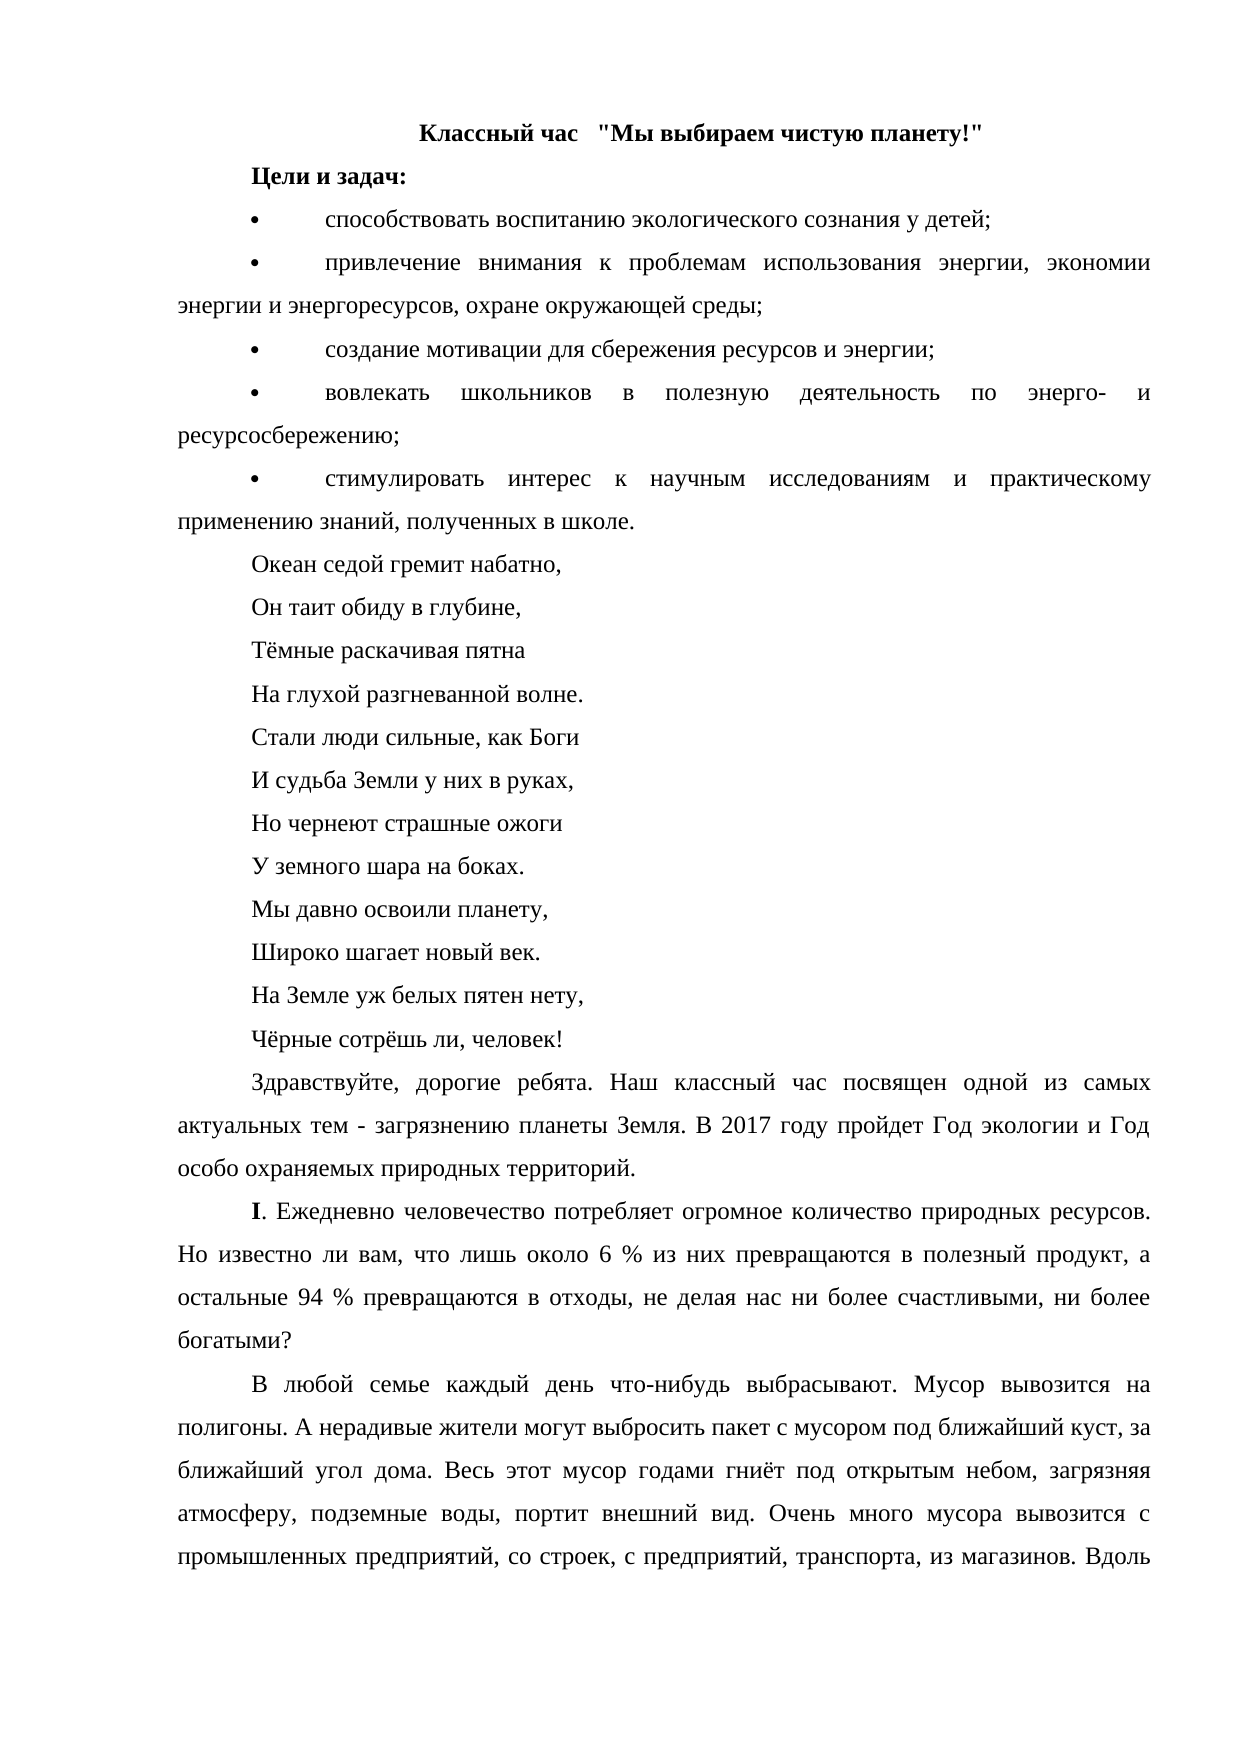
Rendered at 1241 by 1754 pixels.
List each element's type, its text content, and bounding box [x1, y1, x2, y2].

text На Земле уж белых пятен нету, [177, 981, 1152, 1009]
list вовлекать школьников в полезную деятельность по энерго- и ресурсосбережению; [177, 377, 1152, 449]
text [177, 1369, 1152, 1570]
text У земного шара на боках. [177, 851, 1152, 880]
list создание мотивации для сбережения ресурсов и энергии; [177, 334, 1152, 362]
text Мы давно освоили планету, [177, 894, 1152, 923]
text Чёрные сотрёшь ли, человек! [177, 1024, 1152, 1052]
text Но чернеют страшные ожоги [177, 808, 1152, 837]
text Океан седой гремит набатно, [177, 549, 1152, 578]
text Цели и задач: [177, 161, 1152, 190]
text И судьба Земли у них в руках, [177, 765, 1152, 794]
text На глухой разгневанной волне. [177, 679, 1152, 707]
list привлечение внимания к проблемам использования энергии, экономии энергии и энергоресурсов, охране окружающей среды; [177, 247, 1152, 319]
text Классный час "Мы выбираем чистую планету!" [177, 118, 1152, 147]
list способствовать воспитанию экологического сознания у детей; [177, 204, 1152, 233]
text I. Ежедневно человечество потребляет огромное количество природных ресурсов. Но известно ли вам, что лишь около 6 % из них превращаются в полезный продукт, а остальные 94 % превращаются в отходы, не делая нас ни более счастливыми, ни более богатыми? [177, 1196, 1152, 1354]
text Стали люди сильные, как Боги [177, 722, 1152, 751]
text Тёмные раскачивая пятна [177, 636, 1152, 664]
text Он таит обиду в глубине, [177, 592, 1152, 621]
text Широко шагает новый век. [177, 937, 1152, 966]
list стимулировать интерес к научным исследованиям и практическому применению знаний, полученных в школе. [177, 463, 1152, 535]
text Здравствуйте, дорогие ребята. Наш классный час посвящен одной из самых актуальных тем - загрязнению планеты Земля. В 2017 году пройдет Год экологии и Год особо охраняемых природных территорий. [177, 1067, 1152, 1182]
